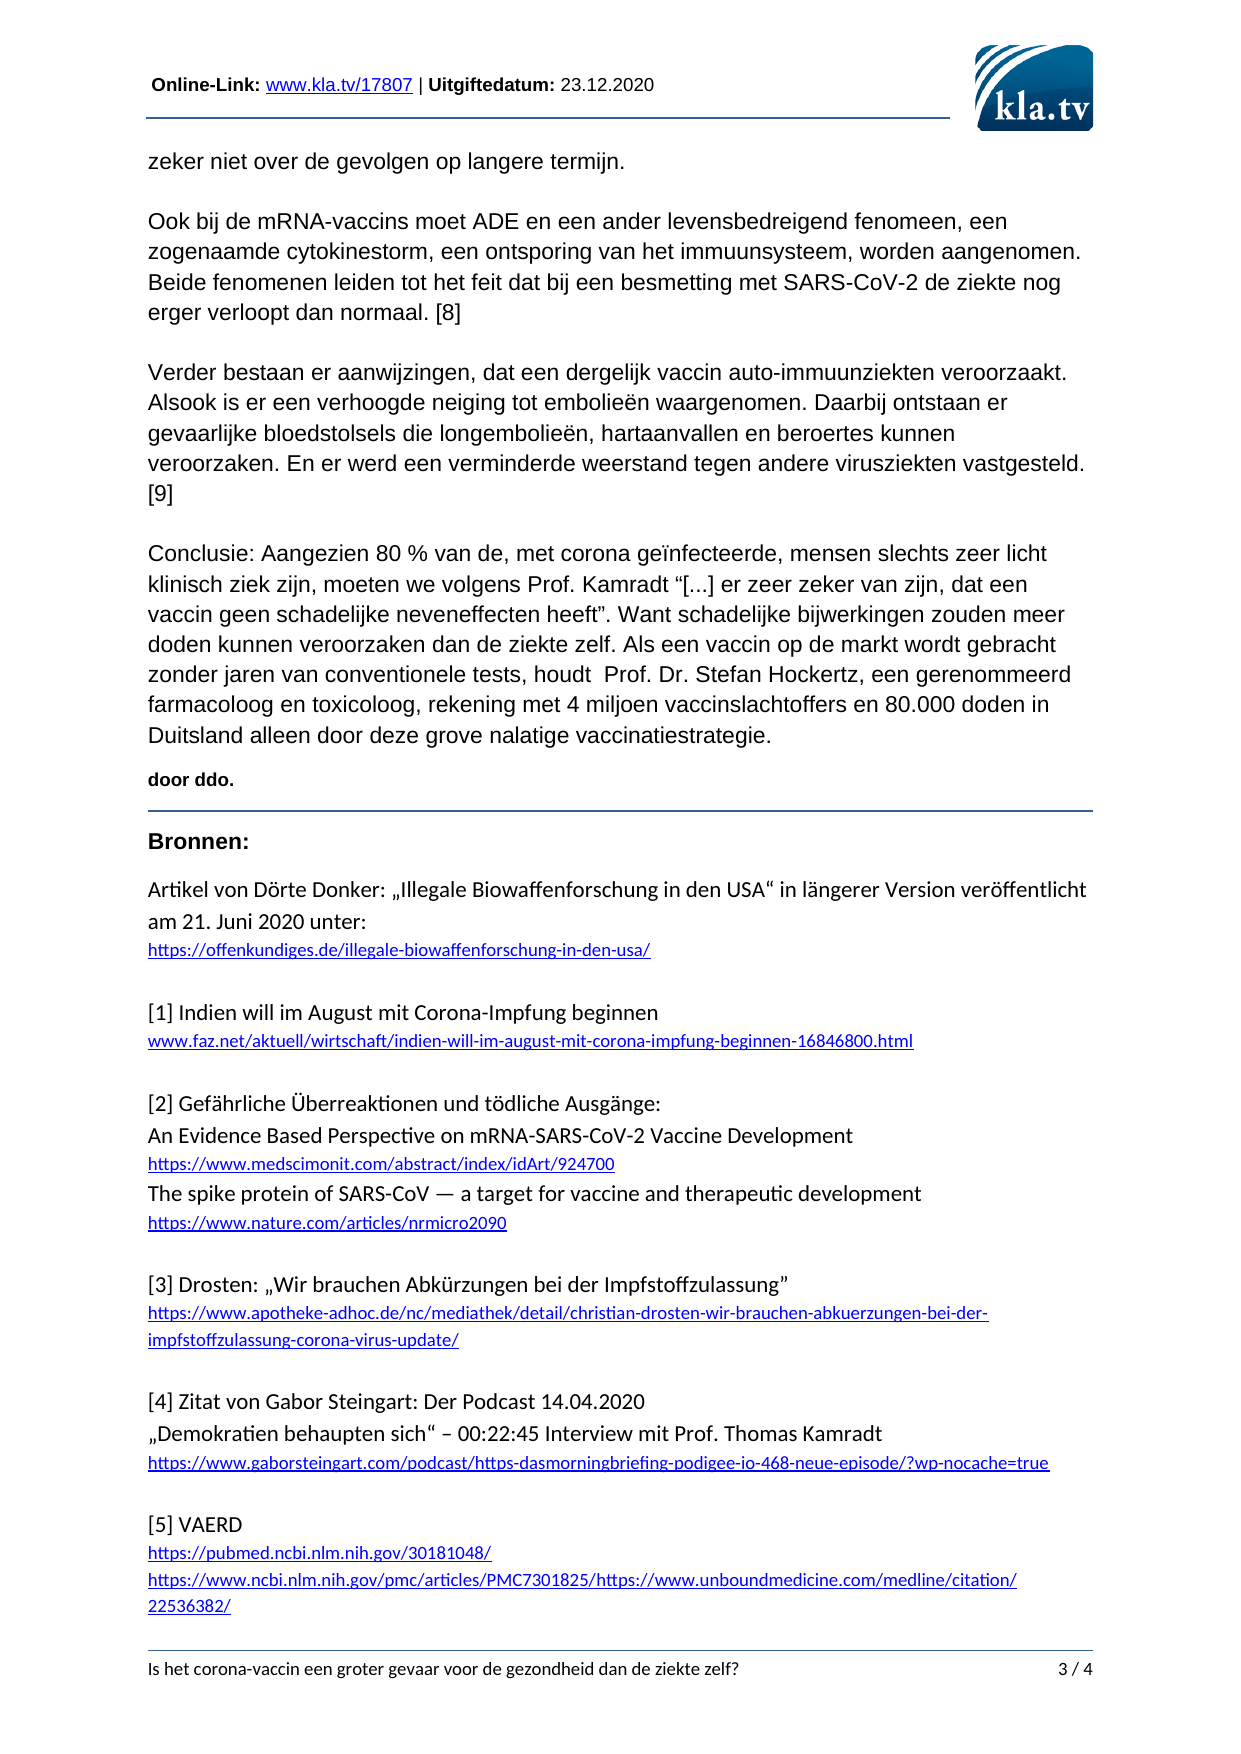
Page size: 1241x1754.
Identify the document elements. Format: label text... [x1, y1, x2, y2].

text Bronnen: [148, 812, 1093, 854]
text door ddo. [148, 768, 1093, 790]
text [148, 875, 1093, 1617]
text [148, 148, 1093, 748]
